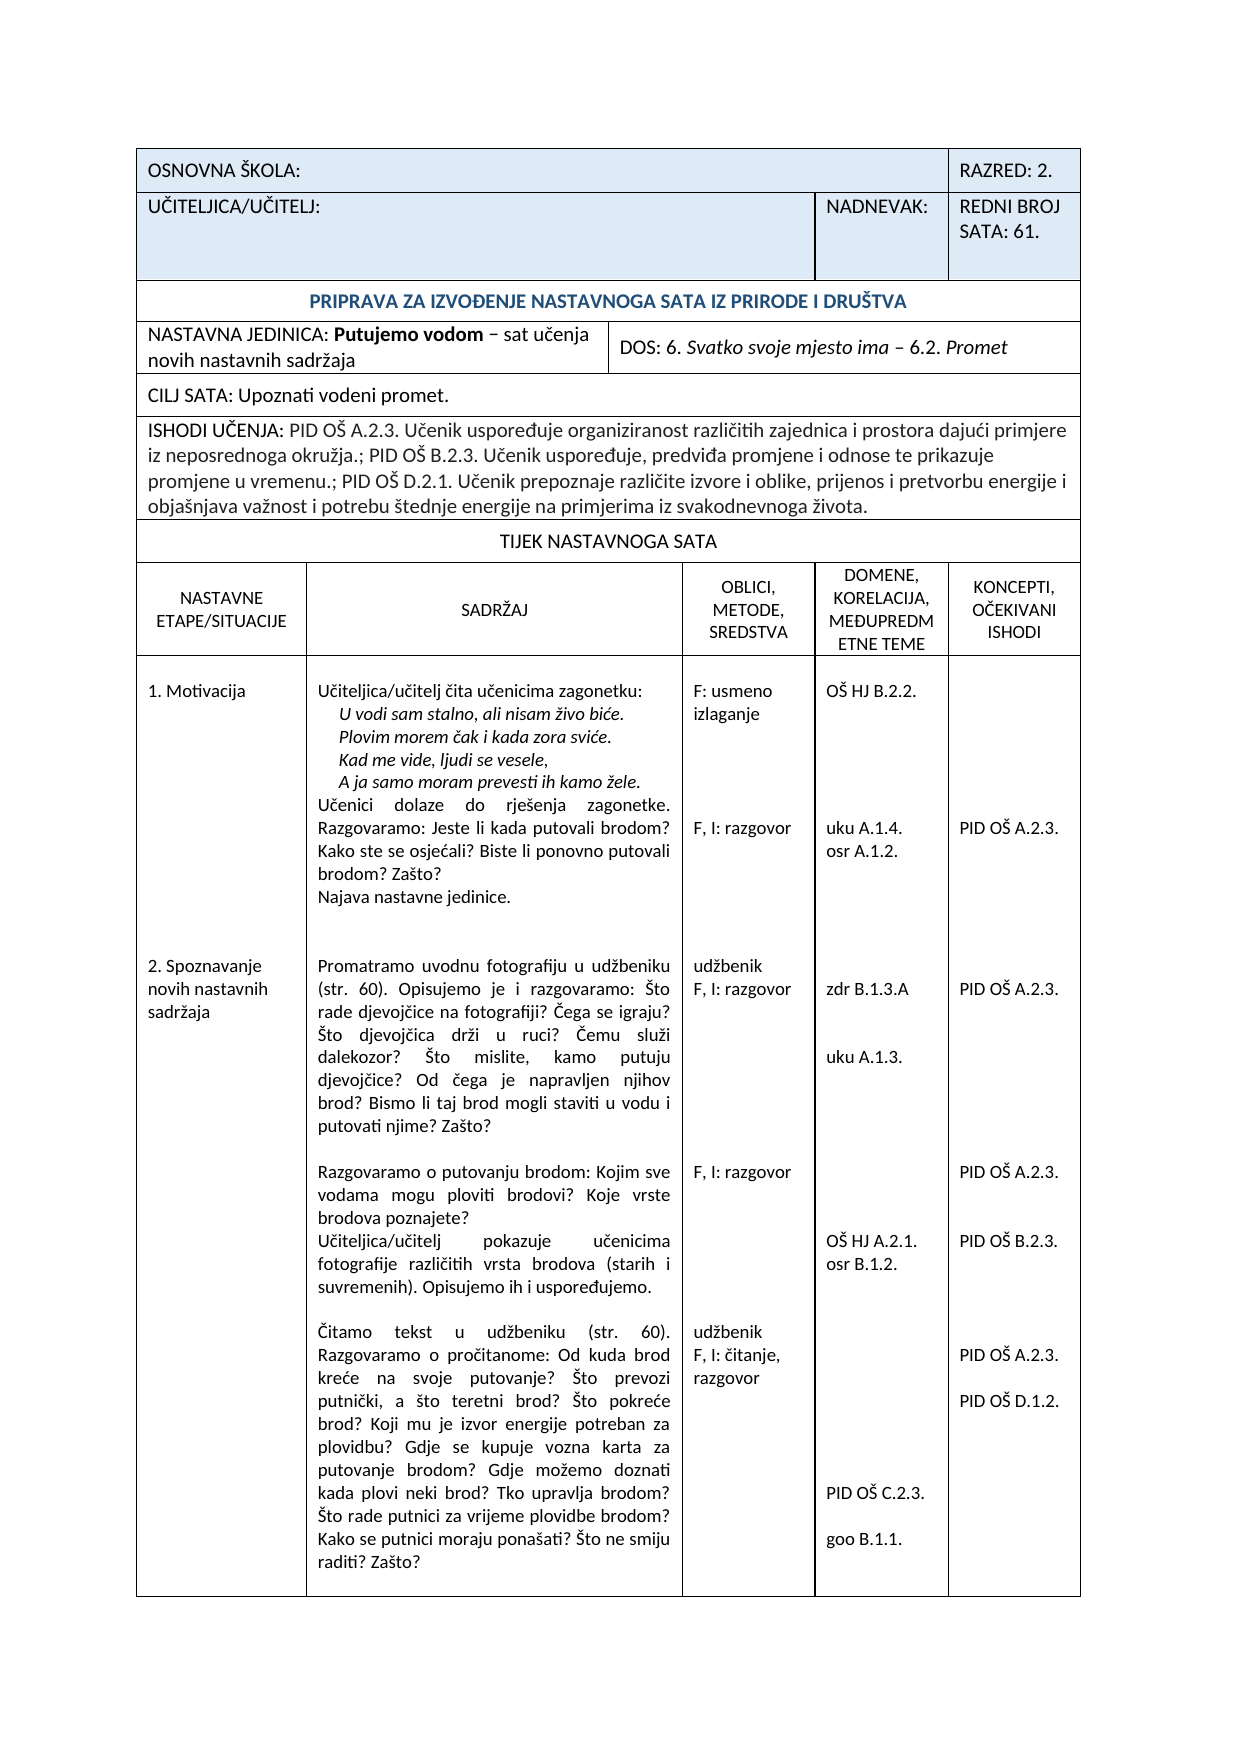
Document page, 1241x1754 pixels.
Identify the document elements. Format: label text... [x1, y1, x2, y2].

table_cell PRIPRAVA ZA IZVOĐENJE NASTAVNOGA SATA IZ PRIRODE I DRUŠTVA [137, 281, 1080, 321]
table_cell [307, 656, 682, 1596]
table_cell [137, 656, 306, 1596]
table_cell DOS: 6. Svatko svoje mjesto ima – 6.2. Promet [609, 322, 1080, 372]
table_cell OBLICI, METODE, SREDSTVA [683, 563, 814, 655]
table_cell NASTAVNA JEDINICA: Putujemo vodom − sat učenja novih nastavnih sadržaja [137, 322, 608, 372]
table_cell UČITELJICA/UČITELJ: [137, 193, 814, 279]
table_cell KONCEPTI, OČEKIVANI ISHODI [949, 563, 1080, 655]
table_cell NADNEVAK: [816, 193, 948, 279]
table_cell DOMENE, KORELACIJA, MEĐUPREDMETNE TEME [816, 563, 948, 655]
table_header RAZRED: 2. [949, 149, 1080, 192]
table_cell TIJEK NASTAVNOGA SATA [137, 520, 1080, 562]
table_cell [949, 656, 1080, 1596]
table_cell REDNI BROJ SATA: 61. [949, 193, 1080, 279]
table_cell ISHODI UČENJA: PID OŠ A.2.3. Učenik uspoređuje organiziranost različitih zajednica i prostora dajući primjere iz neposrednoga okružja.; PID OŠ B.2.3. Učenik uspoređuje, predviđa promjene i odnose te prikazuje promjene u vremenu.; PID OŠ D.2.1. Učenik prepoznaje različite izvore i oblike, prijenos i pretvorbu energije i objašnjava važnost i potrebu štednje energije na primjerima iz svakodnevnoga života. [137, 417, 1080, 519]
table_cell SADRŽAJ [307, 563, 682, 655]
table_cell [816, 656, 948, 1596]
table_cell NASTAVNE ETAPE/SITUACIJE [137, 563, 306, 655]
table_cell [683, 656, 814, 1596]
table_header OSNOVNA ŠKOLA: [137, 149, 948, 192]
table_cell CILJ SATA: Upoznati vodeni promet. [137, 374, 1080, 416]
